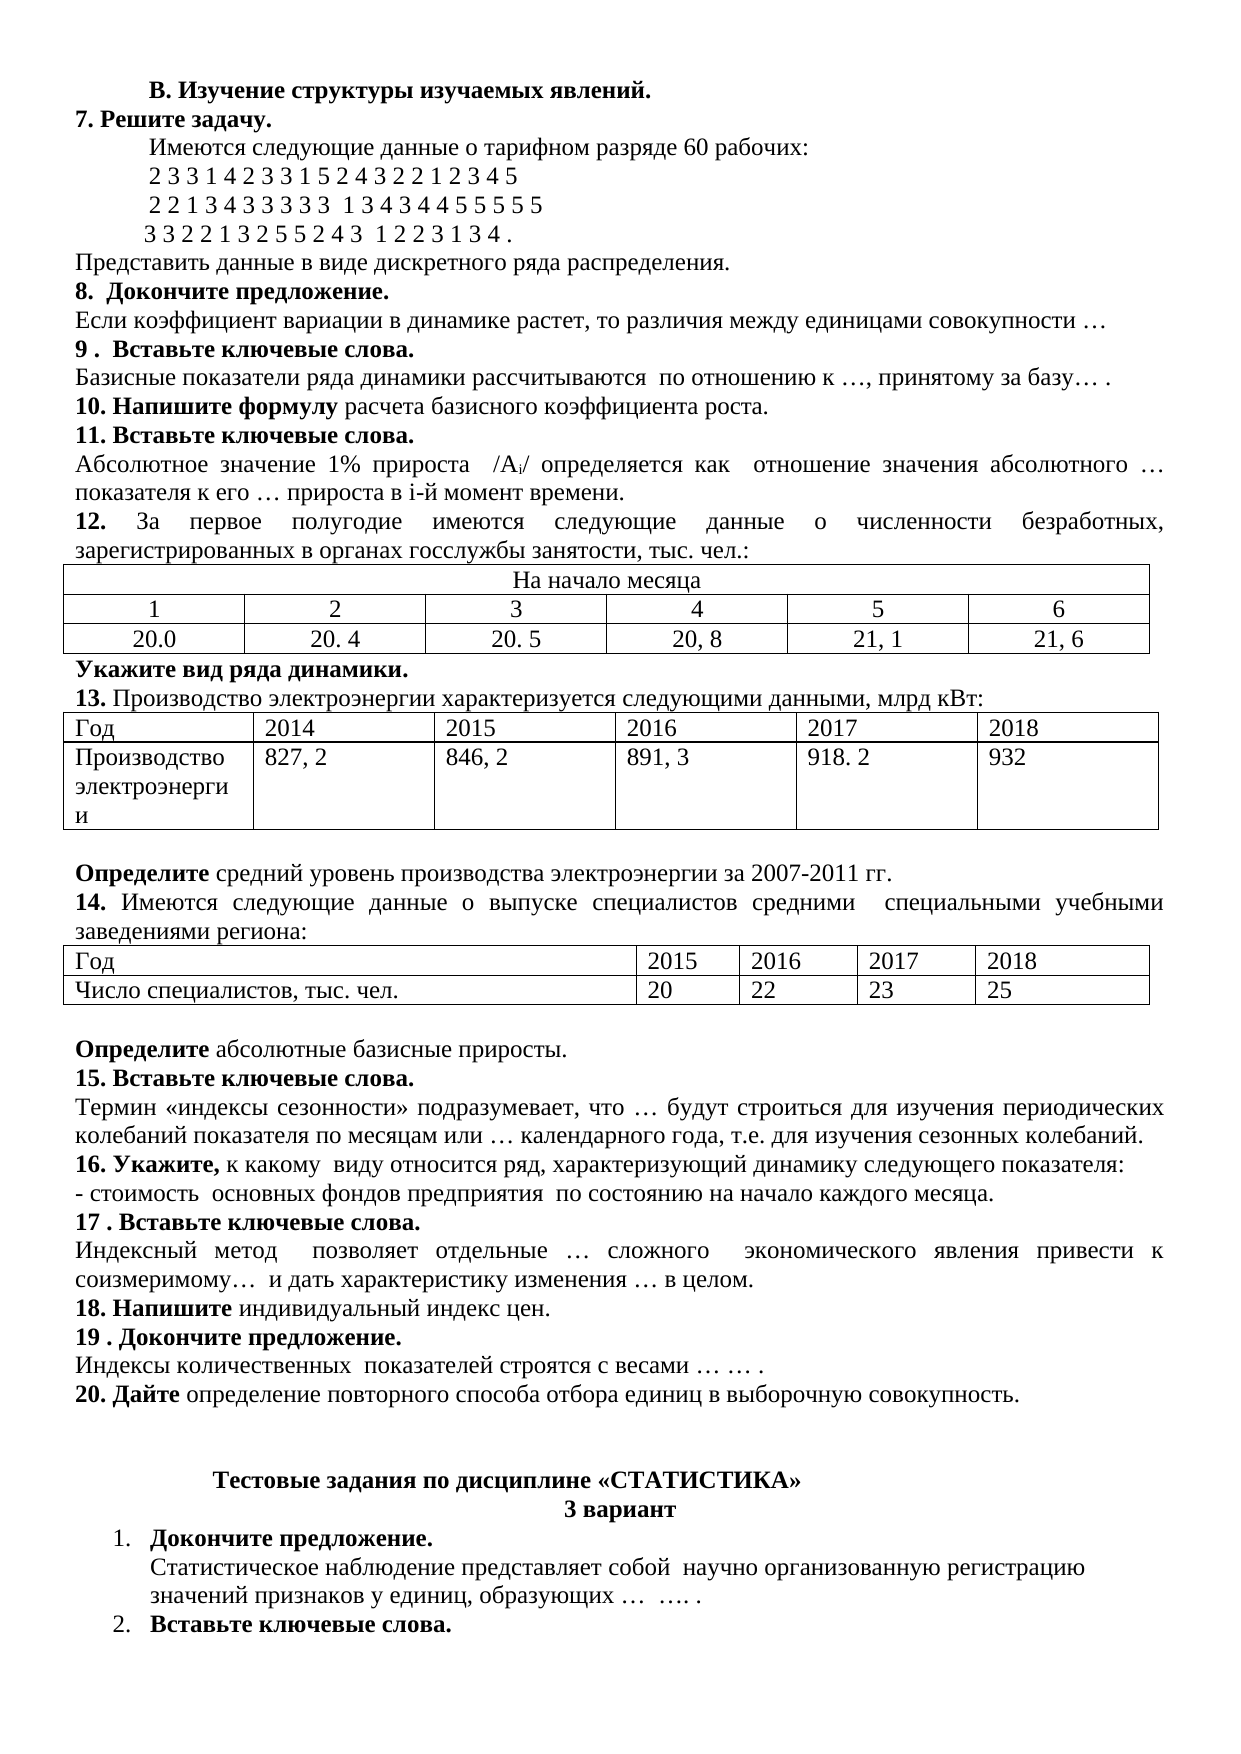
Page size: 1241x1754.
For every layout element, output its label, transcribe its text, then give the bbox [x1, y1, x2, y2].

table_header На начало месяца [64, 565, 1149, 593]
table_header 2016 [740, 946, 857, 974]
text 10. Напишите формулу расчета базисного коэффициента роста. [75, 391, 1165, 420]
table_cell 20, 8 [607, 624, 787, 653]
table_cell 891, 3 [616, 743, 796, 829]
table_header 2018 [978, 713, 1158, 741]
text 14. Имеются следующие данные о выпуске специалистов средними специальными учебными заведениями региона: [75, 887, 1165, 945]
text Имеются следующие данные о тарифном разряде 60 рабочих: [75, 132, 1165, 161]
text 12. За первое полугодие имеются следующие данные о численности безработных, зарегистрированных в органах госслужбы занятости, тыс. чел.: [75, 506, 1165, 564]
table_cell 21, 6 [969, 624, 1149, 653]
text 3 3 2 2 1 3 2 5 5 2 4 3 1 2 2 3 1 3 4 . [75, 219, 1165, 247]
table_cell 20 [637, 976, 739, 1004]
table_cell 4 [607, 595, 787, 623]
table_header 2018 [976, 946, 1149, 974]
table_cell 932 [978, 743, 1158, 829]
text Определите абсолютные базисные приросты. [75, 1034, 1165, 1063]
table_cell 918. 2 [797, 743, 977, 829]
table_cell 1 [64, 595, 244, 623]
text Если коэффициент вариации в динамике растет, то различия между единицами совокупности … [75, 305, 1165, 334]
table_cell 21, 1 [788, 624, 968, 653]
text - стоимость основных фондов предприятия по состоянию на начало каждого месяца. [75, 1178, 1165, 1207]
text Представить данные в виде дискретного ряда распределения. [75, 247, 1165, 276]
text 13. Производство электроэнергии характеризуется следующими данными, млрд кВт: [75, 683, 1165, 712]
text Определите средний уровень производства электроэнергии за 2007-2011 гг. [75, 858, 1165, 887]
list Статистическое наблюдение представляет собой научно организованную регистрацию значений признаков у единиц, образующих … …. . [150, 1552, 1165, 1609]
list Докончите предложение. [112, 1523, 1165, 1552]
table_cell 2 [245, 595, 425, 623]
text 19 . Докончите предложение. [75, 1322, 1165, 1350]
table_cell 20. 4 [245, 624, 425, 653]
text Тестовые задания по дисциплине «СТАТИСТИКА» [75, 1465, 1165, 1494]
table_cell 3 [426, 595, 606, 623]
list Вставьте ключевые слова. [112, 1609, 1165, 1638]
table_header 2016 [616, 713, 796, 741]
text 8. Докончите предложение. [75, 276, 1165, 305]
table_header Год [64, 946, 636, 974]
table_cell 5 [788, 595, 968, 623]
text 17 . Вставьте ключевые слова. [75, 1207, 1165, 1235]
table_header Год [64, 713, 253, 741]
text Термин «индексы сезонности» подразумевает, что … будут строиться для изучения периодических колебаний показателя по месяцам или … календарного года, т.е. для изучения сезонных колебаний. [75, 1092, 1165, 1149]
table_cell 827, 2 [254, 743, 434, 829]
table_header 2015 [435, 713, 615, 741]
table_cell 20. 5 [426, 624, 606, 653]
text 16. Укажите, к какому виду относится ряд, характеризующий динамику следующего показателя: [75, 1149, 1165, 1178]
table_header 2017 [797, 713, 977, 741]
text 7. Решите задачу. [75, 104, 1165, 132]
table_cell Производство электроэнергии [64, 743, 253, 829]
text Абсолютное значение 1% прироста /Аi/ определяется как отношение значения абсолютного … показателя к его … прироста в i-й момент времени. [75, 449, 1165, 506]
text 18. Напишите индивидуальный индекс цен. [75, 1293, 1165, 1322]
text 15. Вставьте ключевые слова. [75, 1063, 1165, 1092]
table_cell 23 [858, 976, 975, 1004]
text Индексы количественных показателей строятся с весами … … . [75, 1350, 1165, 1379]
table_cell 22 [740, 976, 857, 1004]
text Укажите вид ряда динамики. [75, 654, 1165, 683]
text 2 2 1 3 4 3 3 3 3 3 1 3 4 3 4 4 5 5 5 5 5 [75, 190, 1165, 219]
table_cell 25 [976, 976, 1149, 1004]
text 9 . Вставьте ключевые слова. [75, 334, 1165, 362]
text 20. Дайте определение повторного способа отбора единиц в выборочную совокупность. [75, 1379, 1165, 1408]
table_header 2014 [254, 713, 434, 741]
text 11. Вставьте ключевые слова. [75, 420, 1165, 449]
text 3 вариант [75, 1494, 1165, 1523]
text 2 3 3 1 4 2 3 3 1 5 2 4 3 2 2 1 2 3 4 5 [75, 161, 1165, 190]
table_cell 20.0 [64, 624, 244, 653]
table_header 2017 [858, 946, 975, 974]
table_cell 846, 2 [435, 743, 615, 829]
table_header 2015 [637, 946, 739, 974]
text Базисные показатели ряда динамики рассчитываются по отношению к …, принятому за базу… . [75, 362, 1165, 391]
table_cell 6 [969, 595, 1149, 623]
table_cell Число специалистов, тыс. чел. [64, 976, 636, 1004]
text Индексный метод позволяет отдельные … сложного экономического явления привести к соизмеримому… и дать характеристику изменения … в целом. [75, 1235, 1165, 1293]
text В. Изучение структуры изучаемых явлений. [75, 75, 1165, 104]
